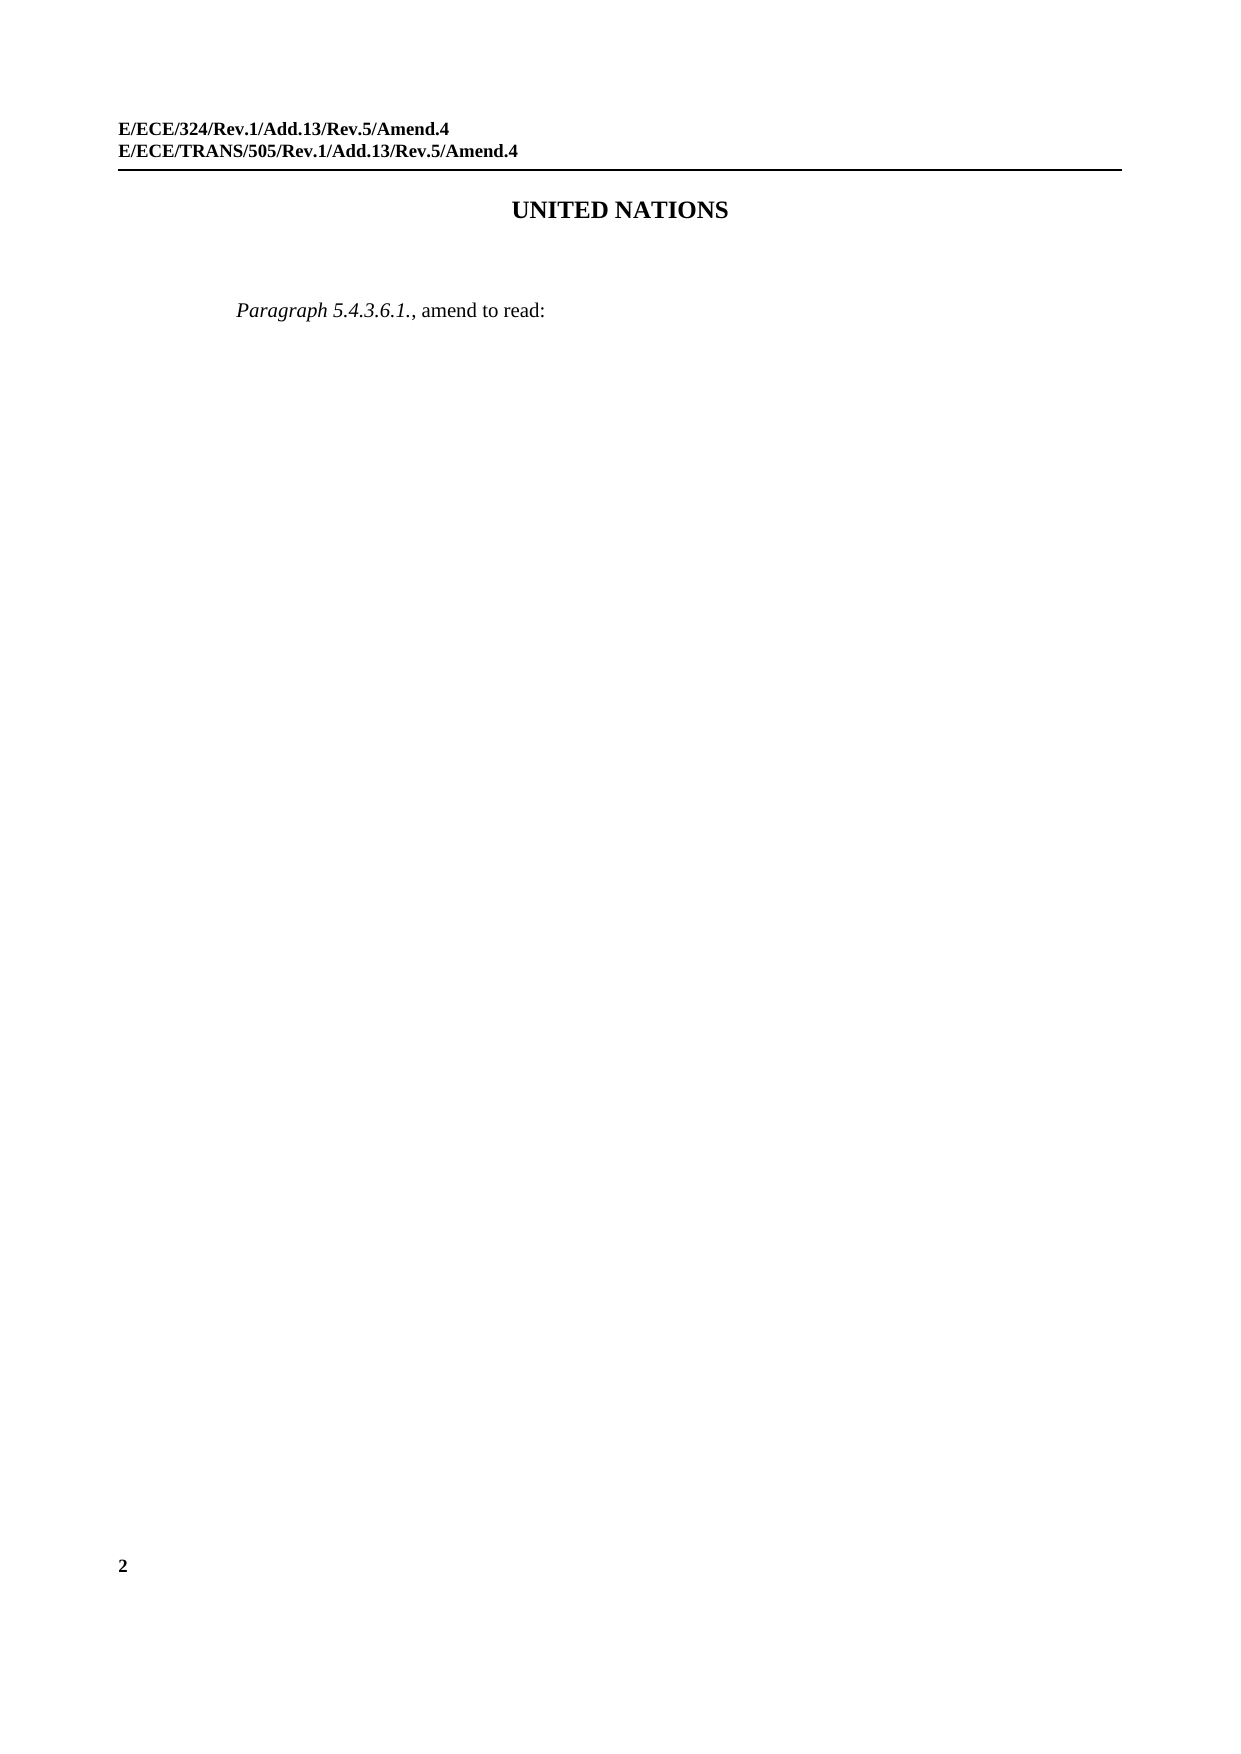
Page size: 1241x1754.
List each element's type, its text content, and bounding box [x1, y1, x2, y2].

text Paragraph 5.4.3.6.1., amend to read: [236, 297, 1004, 322]
text UNITED NATIONS [118, 196, 1122, 224]
